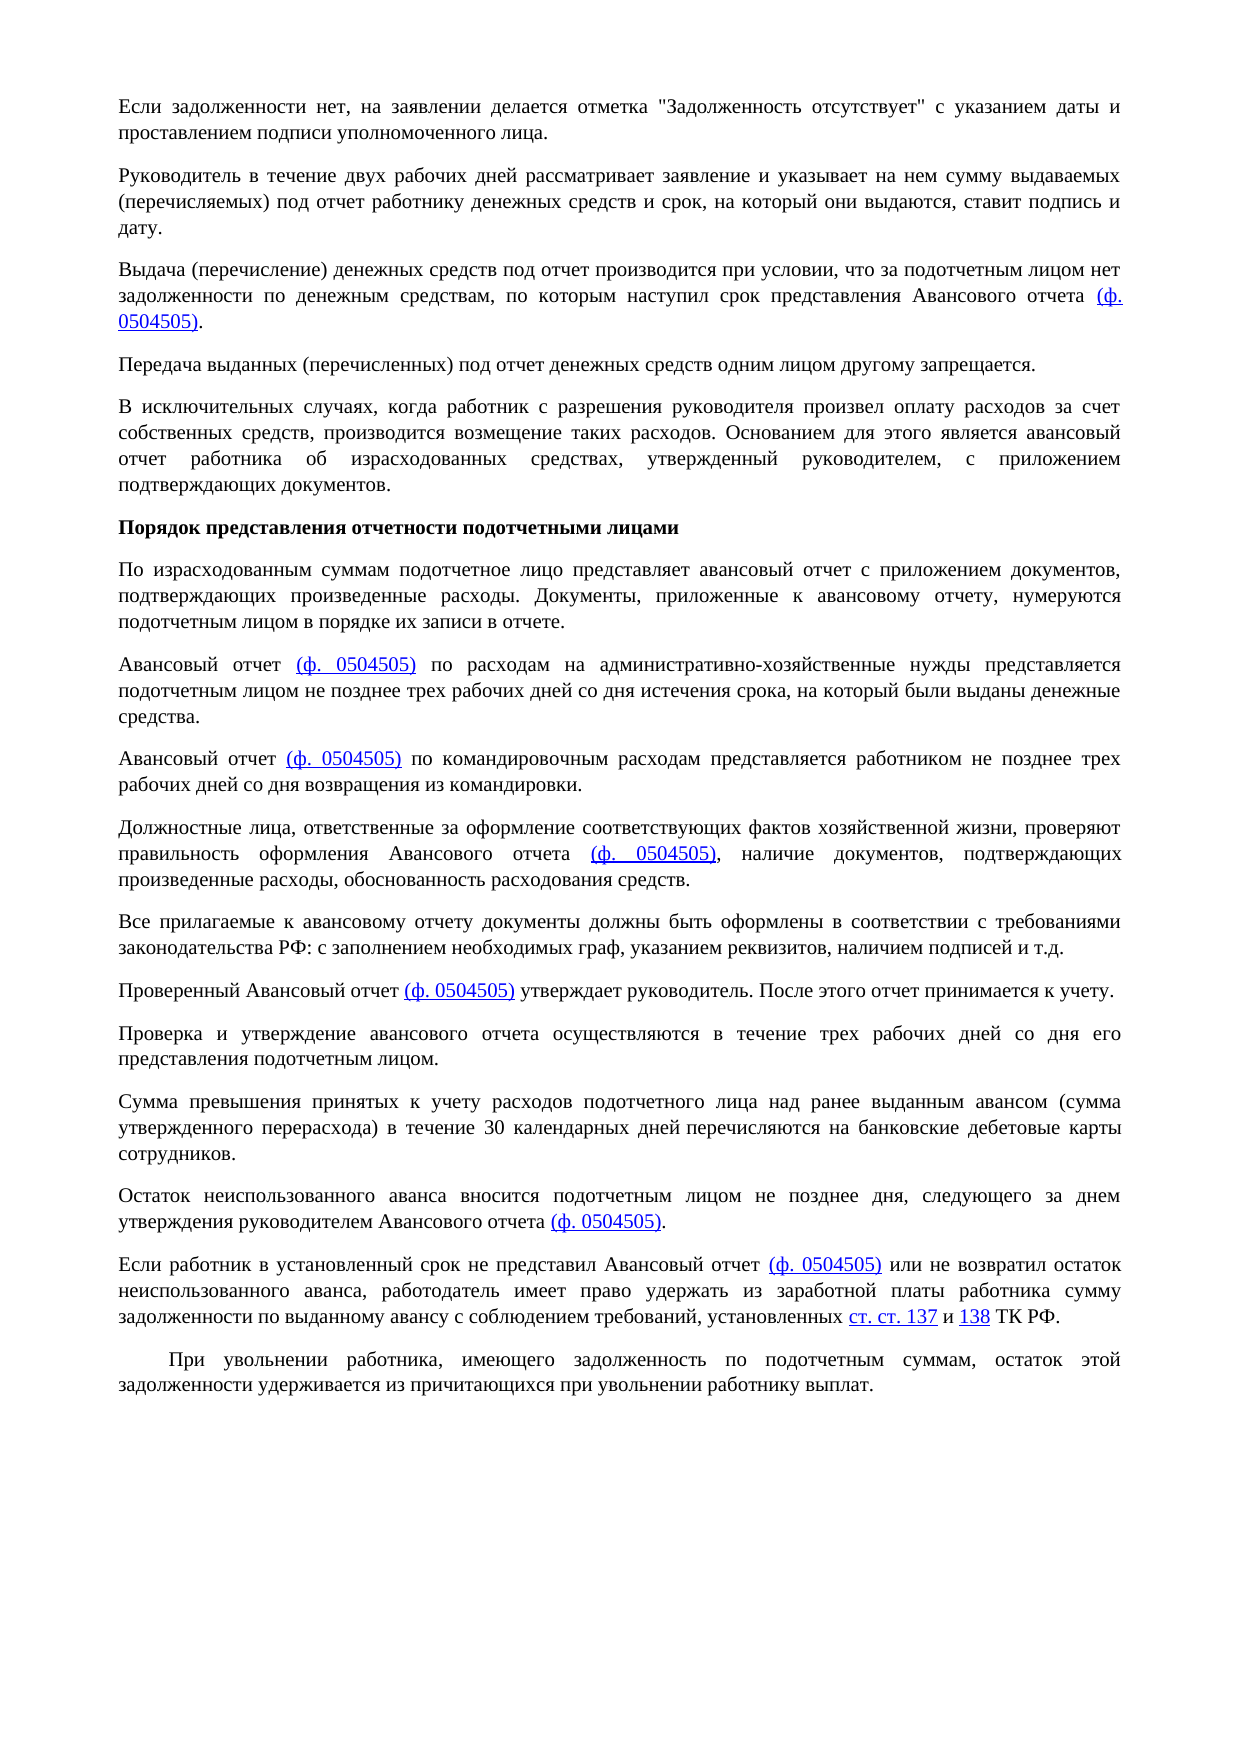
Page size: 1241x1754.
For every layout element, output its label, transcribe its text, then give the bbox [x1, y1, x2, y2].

text По израсходованным суммам подотчетное лицо представляет авансовый отчет с приложением документов, подтверждающих произведенные расходы. Документы, приложенные к авансовому отчету, нумеруются подотчетным лицом в порядке их записи в отчете. [118, 557, 1122, 633]
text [118, 94, 1122, 144]
text При увольнении работника, имеющего задолженность по подотчетным суммам, остаток этой задолженности удерживается из причитающихся при увольнении работнику выплат. [118, 1346, 1122, 1396]
text Сумма превышения принятых к учету расходов подотчетного лица над ранее выданным авансом (сумма утвержденного перерасхода) в течение 30 календарных дней перечисляются на банковские дебетовые карты сотрудников. [118, 1089, 1122, 1165]
text В исключительных случаях, когда работник с разрешения руководителя произвел оплату расходов за счет собственных средств, производится возмещение таких расходов. Основанием для этого является авансовый отчет работника об израсходованных средствах, утвержденный руководителем, с приложением подтверждающих документов. [118, 394, 1122, 496]
text Руководитель в течение двух рабочих дней рассматривает заявление и указывает на нем сумму выдаваемых (перечисляемых) под отчет работнику денежных средств и срок, на который они выдаются, ставит подпись и дату. [118, 163, 1122, 239]
text Авансовый отчет (ф. 0504505) по командировочным расходам представляется работником не позднее трех рабочих дней со дня возвращения из командировки. [118, 746, 1122, 796]
text Если работник в установленный срок не представил Авансовый отчет (ф. 0504505) или не возвратил остаток неиспользованного аванса, работодатель имеет право удержать из заработной платы работника сумму задолженности по выданному авансу с соблюдением требований, установленных ст. ст. 137 и 138 ТК РФ. [118, 1252, 1122, 1328]
text Все прилагаемые к авансовому отчету документы должны быть оформлены в соответствии с требованиями законодательства РФ: с заполнением необходимых граф, указанием реквизитов, наличием подписей и т.д. [118, 909, 1122, 959]
text Выдача (перечисление) денежных средств под отчет производится при условии, что за подотчетным лицом нет задолженности по денежным средствам, по которым наступил срок представления Авансового отчета (ф. 0504505). [118, 257, 1122, 333]
text Передача выданных (перечисленных) под отчет денежных средств одним лицом другому запрещается. [118, 352, 1122, 376]
text Проверка и утверждение авансового отчета осуществляются в течение трех рабочих дней со дня его представления подотчетным лицом. [118, 1020, 1122, 1070]
text Порядок представления отчетности подотчетными лицами [118, 515, 1122, 539]
text Авансовый отчет (ф. 0504505) по расходам на административно-хозяйственные нужды представляется подотчетным лицом не позднее трех рабочих дней со дня истечения срока, на который были выданы денежные средства. [118, 652, 1122, 728]
text Остаток неиспользованного аванса вносится подотчетным лицом не позднее дня, следующего за днем утверждения руководителем Авансового отчета (ф. 0504505). [118, 1183, 1122, 1233]
text Проверенный Авансовый отчет (ф. 0504505) утверждает руководитель. После этого отчет принимается к учету. [118, 978, 1122, 1002]
text Должностные лица, ответственные за оформление соответствующих фактов хозяйственной жизни, проверяют правильность оформления Авансового отчета (ф. 0504505), наличие документов, подтверждающих произведенные расходы, обоснованность расходования средств. [118, 815, 1122, 891]
